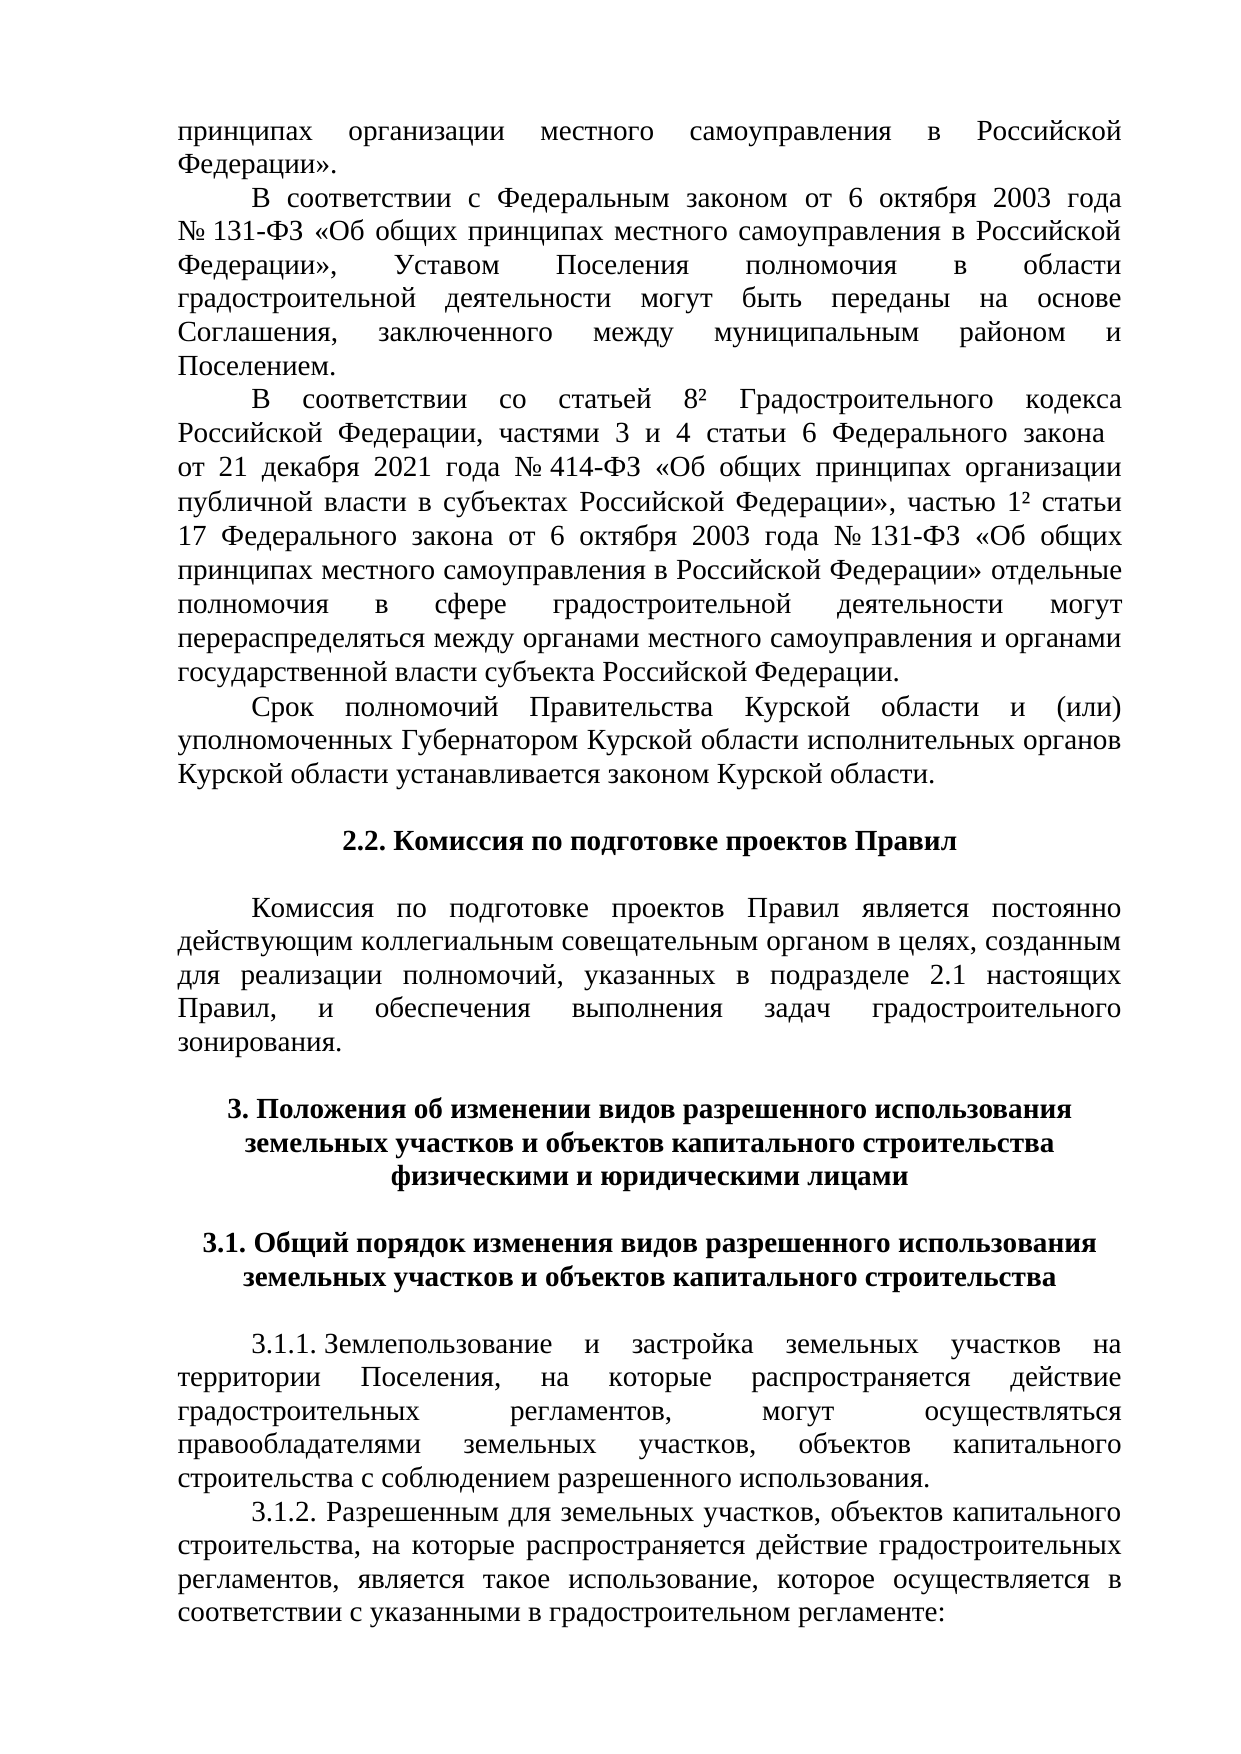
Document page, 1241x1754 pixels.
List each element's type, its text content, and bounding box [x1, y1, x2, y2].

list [177, 113, 1122, 180]
list 3.1. Общий порядок изменения видов разрешенного использования земельных участков и объектов капитального строительства [177, 1225, 1122, 1292]
text 2.2. Комиссия по подготовке проектов Правил [177, 823, 1122, 856]
list 3. Положения об изменении видов разрешенного использования земельных участков и объектов капитального строительства физическими и юридическими лицами [177, 1091, 1122, 1192]
text Срок полномочий Правительства Курской области и (или) уполномоченных Губернатором Курской области исполнительных органов Курской области устанавливается законом Курской области. [177, 689, 1122, 789]
list В соответствии с Федеральным законом от 6 октября 2003 года № 131-ФЗ «Об общих принципах местного самоуправления в Российской Федерации», Уставом Поселения полномочия в области градостроительной деятельности могут быть переданы на основе Соглашения, заключенного между муниципальным районом и Поселением. [177, 180, 1122, 381]
text В соответствии со статьей 8² Градостроительного кодекса Российской Федерации, частями 3 и 4 статьи 6 Федерального закона от 21 декабря 2021 года № 414-ФЗ «Об общих принципах организации публичной власти в субъектах Российской Федерации», частью 1² статьи 17 Федерального закона от 6 октября 2003 года № 131-ФЗ «Об общих принципах местного самоуправления в Российской Федерации» отдельные полномочия в сфере градостроительной деятельности могут перераспределяться между органами местного самоуправления и органами государственной власти субъекта Российской Федерации. [177, 381, 1122, 620]
text 3.1.1. Землепользование и застройка земельных участков на территории Поселения, на которые распространяется действие градостроительных регламентов, могут осуществляться правообладателями земельных участков, объектов капитального строительства с соблюдением разрешенного использования. [177, 1326, 1122, 1494]
text 3.1.2. Разрешенным для земельных участков, объектов капитального строительства, на которые распространяется действие градостроительных регламентов, является такое использование, которое осуществляется в соответствии с указанными в градостроительном регламенте: [177, 1494, 1122, 1628]
text Комиссия по подготовке проектов Правил является постоянно действующим коллегиальным совещательным органом в целях, созданным для реализации полномочий, указанных в подразделе 2.1 настоящих Правил, и обеспечения выполнения задач градостроительного зонирования. [177, 890, 1122, 1058]
